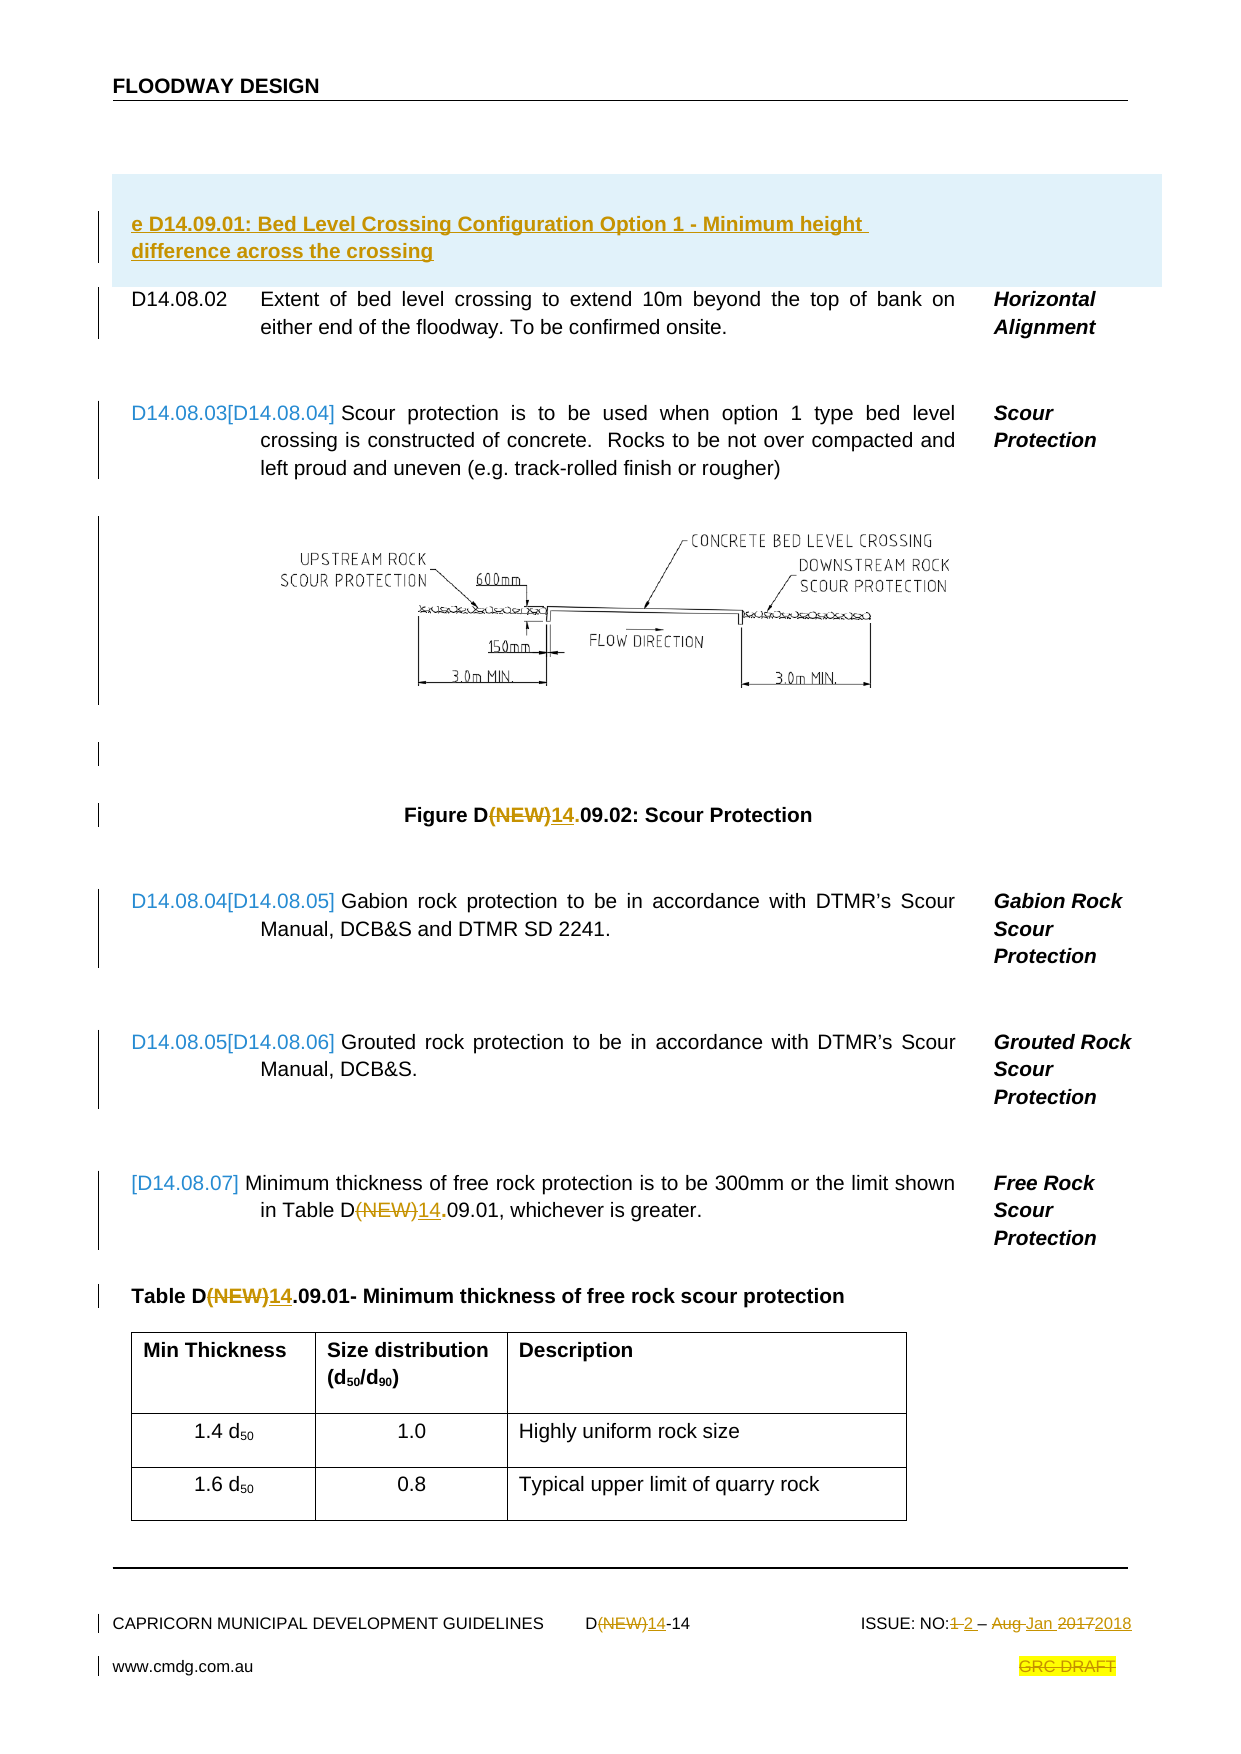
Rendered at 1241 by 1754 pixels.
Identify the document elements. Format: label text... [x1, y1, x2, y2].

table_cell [975, 1133, 1162, 1521]
table_cell Scour protection is to be used when option 1 type bed level crossing is constructed of concrete. Rocks to be not over compacted and left proud and uneven (e.g. track-rolled finish or rougher) Figure D.09.02: Scour Protection [113, 363, 975, 851]
table_cell Gabion rock protection to be in accordance with DTMR’s Scour Manual, DCB&S and DTMR SD 2241. [113, 851, 975, 992]
table_cell Gabion Rock Scour Protection [975, 851, 1162, 992]
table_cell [113, 1133, 975, 1521]
table_cell Extent of bed level crossing to extend 10m beyond the top of bank on either end of the floodway. To be confirmed onsite. [113, 287, 975, 363]
table_cell Grouted rock protection to be in accordance with DTMR’s Scour Manual, DCB&S. [113, 992, 975, 1133]
table_cell Scour Protection [975, 363, 1162, 851]
table_cell Horizontal Alignment [975, 287, 1162, 363]
table_cell Grouted Rock Scour Protection [975, 992, 1162, 1133]
picture [260, 516, 962, 706]
